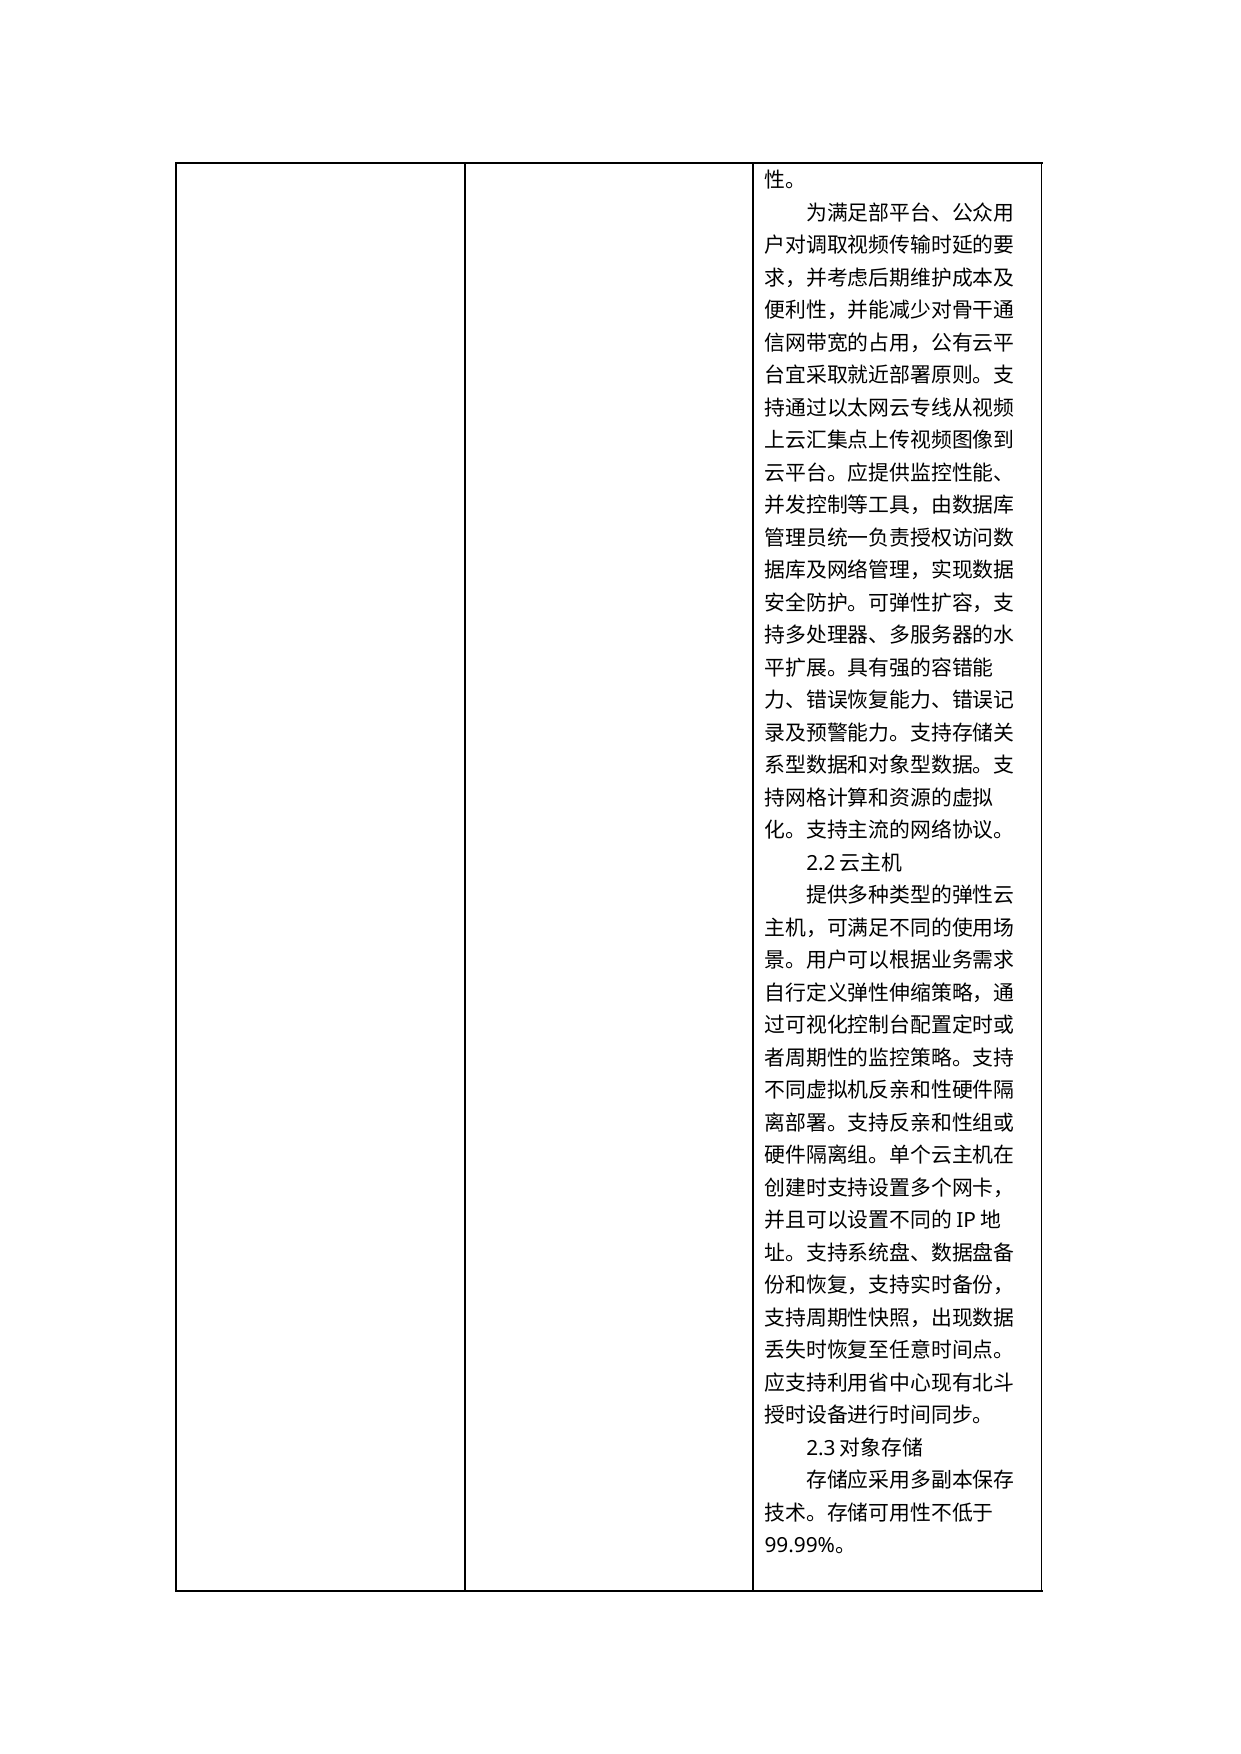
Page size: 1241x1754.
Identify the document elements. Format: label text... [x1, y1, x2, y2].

table_cell ★ [466, 164, 752, 1590]
table_cell 1 [177, 164, 464, 1590]
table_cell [754, 164, 1041, 1590]
